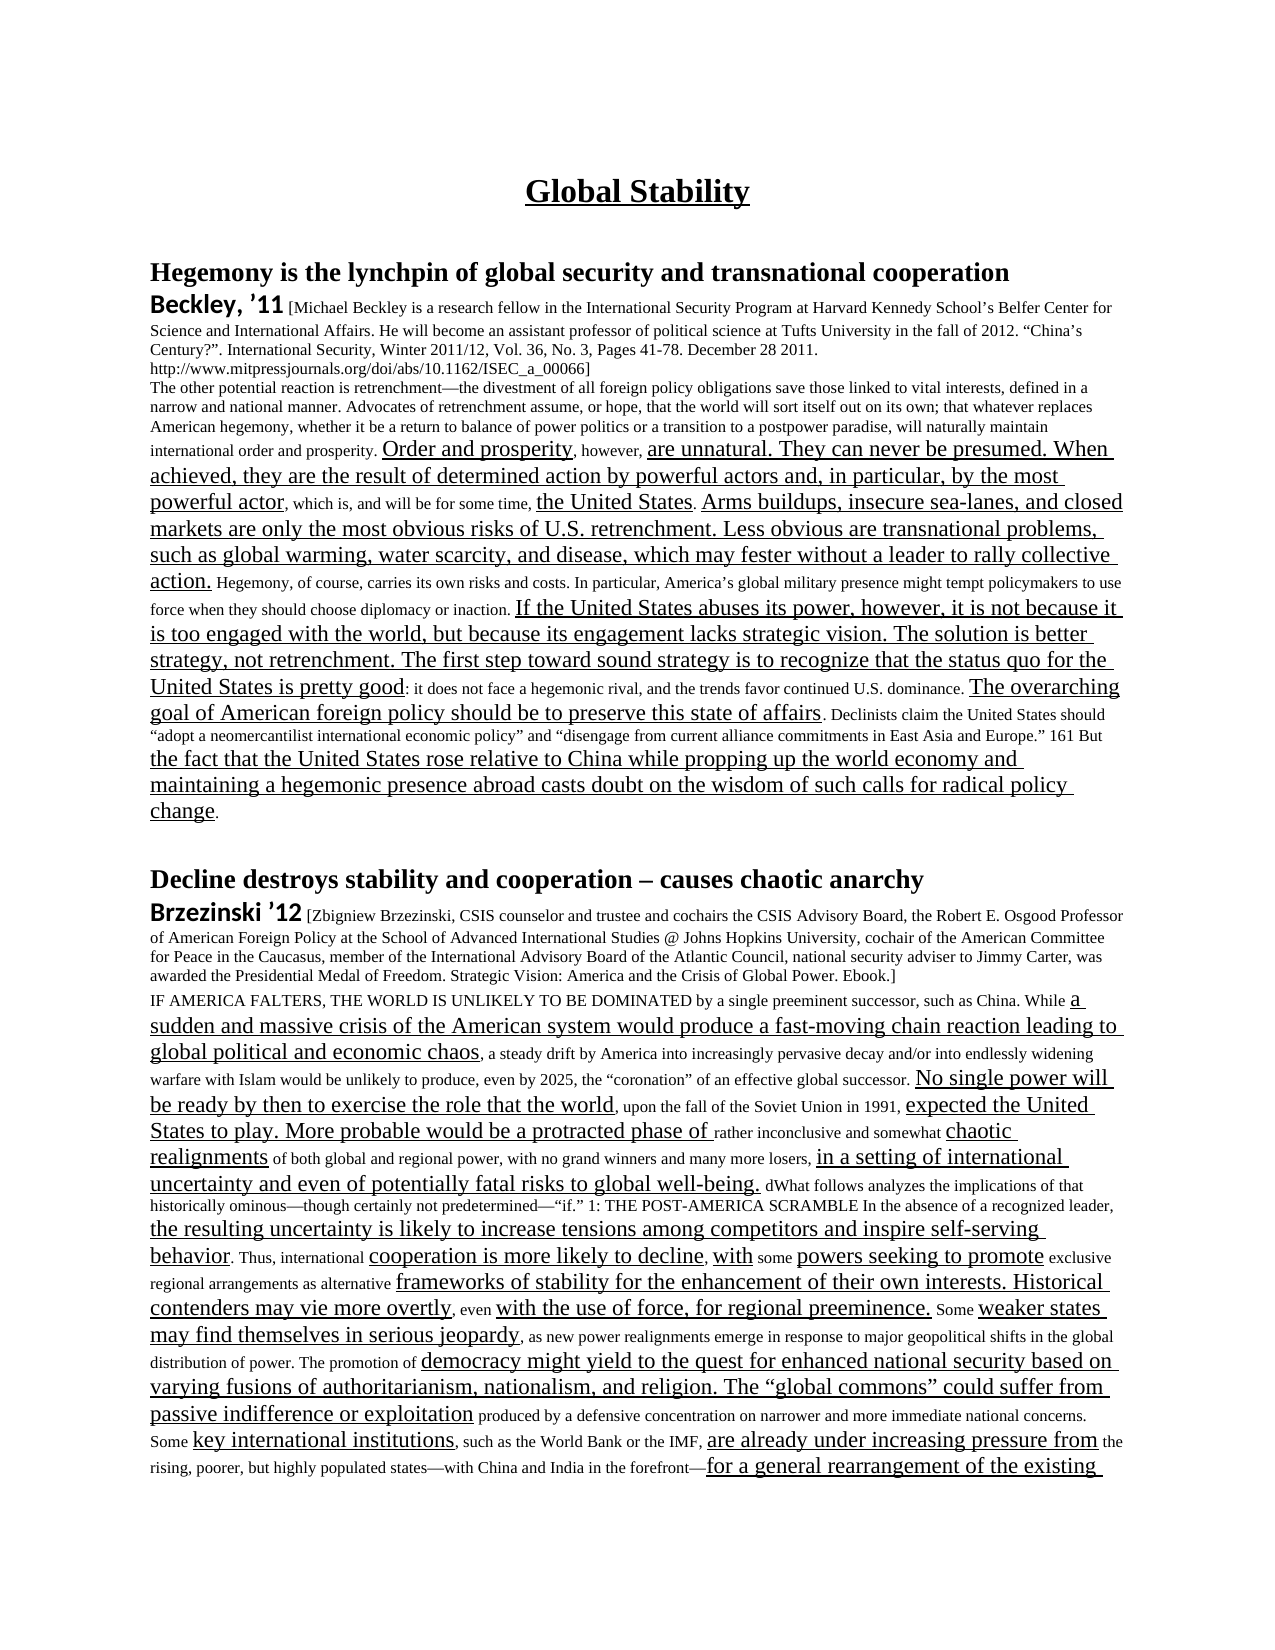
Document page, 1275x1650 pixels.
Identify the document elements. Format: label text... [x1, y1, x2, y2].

subtitle Hegemony is the lynchpin of global security and transnational cooperation [150, 256, 1125, 287]
text Brzezinski ’12 [Zbigniew Brzezinski, CSIS counselor and trustee and cochairs the CSIS Advisory Board, the Robert E. Osgood Professor of American Foreign Policy at the School of Advanced International Studies @ Johns Hopkins University, cochair of the American Committee for Peace in the Caucasus, member of the International Advisory Board of the Atlantic Council, national security adviser to Jimmy Carter, was awarded the Presidential Medal of Freedom. Strategic Vision: America and the Crisis of Global Power. Ebook.] [150, 895, 1125, 985]
subtitle Decline destroys stability and cooperation – causes chaotic anarchy [150, 864, 1125, 895]
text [150, 985, 1125, 1479]
subtitle Global Stability [150, 171, 1125, 209]
text The other potential reaction is retrenchment—the divestment of all foreign policy obligations save those linked to vital interests, defined in a narrow and national manner. Advocates of retrenchment assume, or hope, that the world will sort itself out on its own; that whatever replaces American hegemony, whether it be a return to balance of power politics or a transition to a postpower paradise, will naturally maintain international order and prosperity. Order and prosperity, however, are unnatural. They can never be presumed. When achieved, they are the result of determined action by powerful actors and, in particular, by the most powerful actor, which is, and will be for some time, the United States. Arms buildups, insecure sea-lanes, and closed markets are only the most obvious risks of U.S. retrenchment. Less obvious are transnational problems, such as global warming, water scarcity, and disease, which may fester without a leader to rally collective action. Hegemony, of course, carries its own risks and costs. In particular, America’s global military presence might tempt policymakers to use force when they should choose diplomacy or inaction. If the United States abuses its power, however, it is not because it is too engaged with the world, but because its engagement lacks strategic vision. The solution is better strategy, not retrenchment. The first step toward sound strategy is to recognize that the status quo for the United States is pretty good: it does not face a hegemonic rival, and the trends favor continued U.S. dominance. The overarching goal of American foreign policy should be to preserve this state of affairs. Declinists claim the United States should “adopt a neomercantilist international economic policy” and “disengage from current alliance commitments in East Asia and Europe.” 161 But the fact that the United States rose relative to China while propping up the world economy and maintaining a hegemonic presence abroad casts doubt on the wisdom of such calls for radical policy change. [150, 378, 1125, 824]
text Beckley, ’11 [Michael Beckley is a research fellow in the International Security Program at Harvard Kennedy School’s Belfer Center for Science and International Affairs. He will become an assistant professor of political science at Tufts University in the fall of 2012. “China’s Century?”. International Security, Winter 2011/12, Vol. 36, No. 3, Pages 41-78. December 28 2011. http://www.mitpressjournals.org/doi/abs/10.1162/ISEC_a_00066] [150, 287, 1125, 378]
